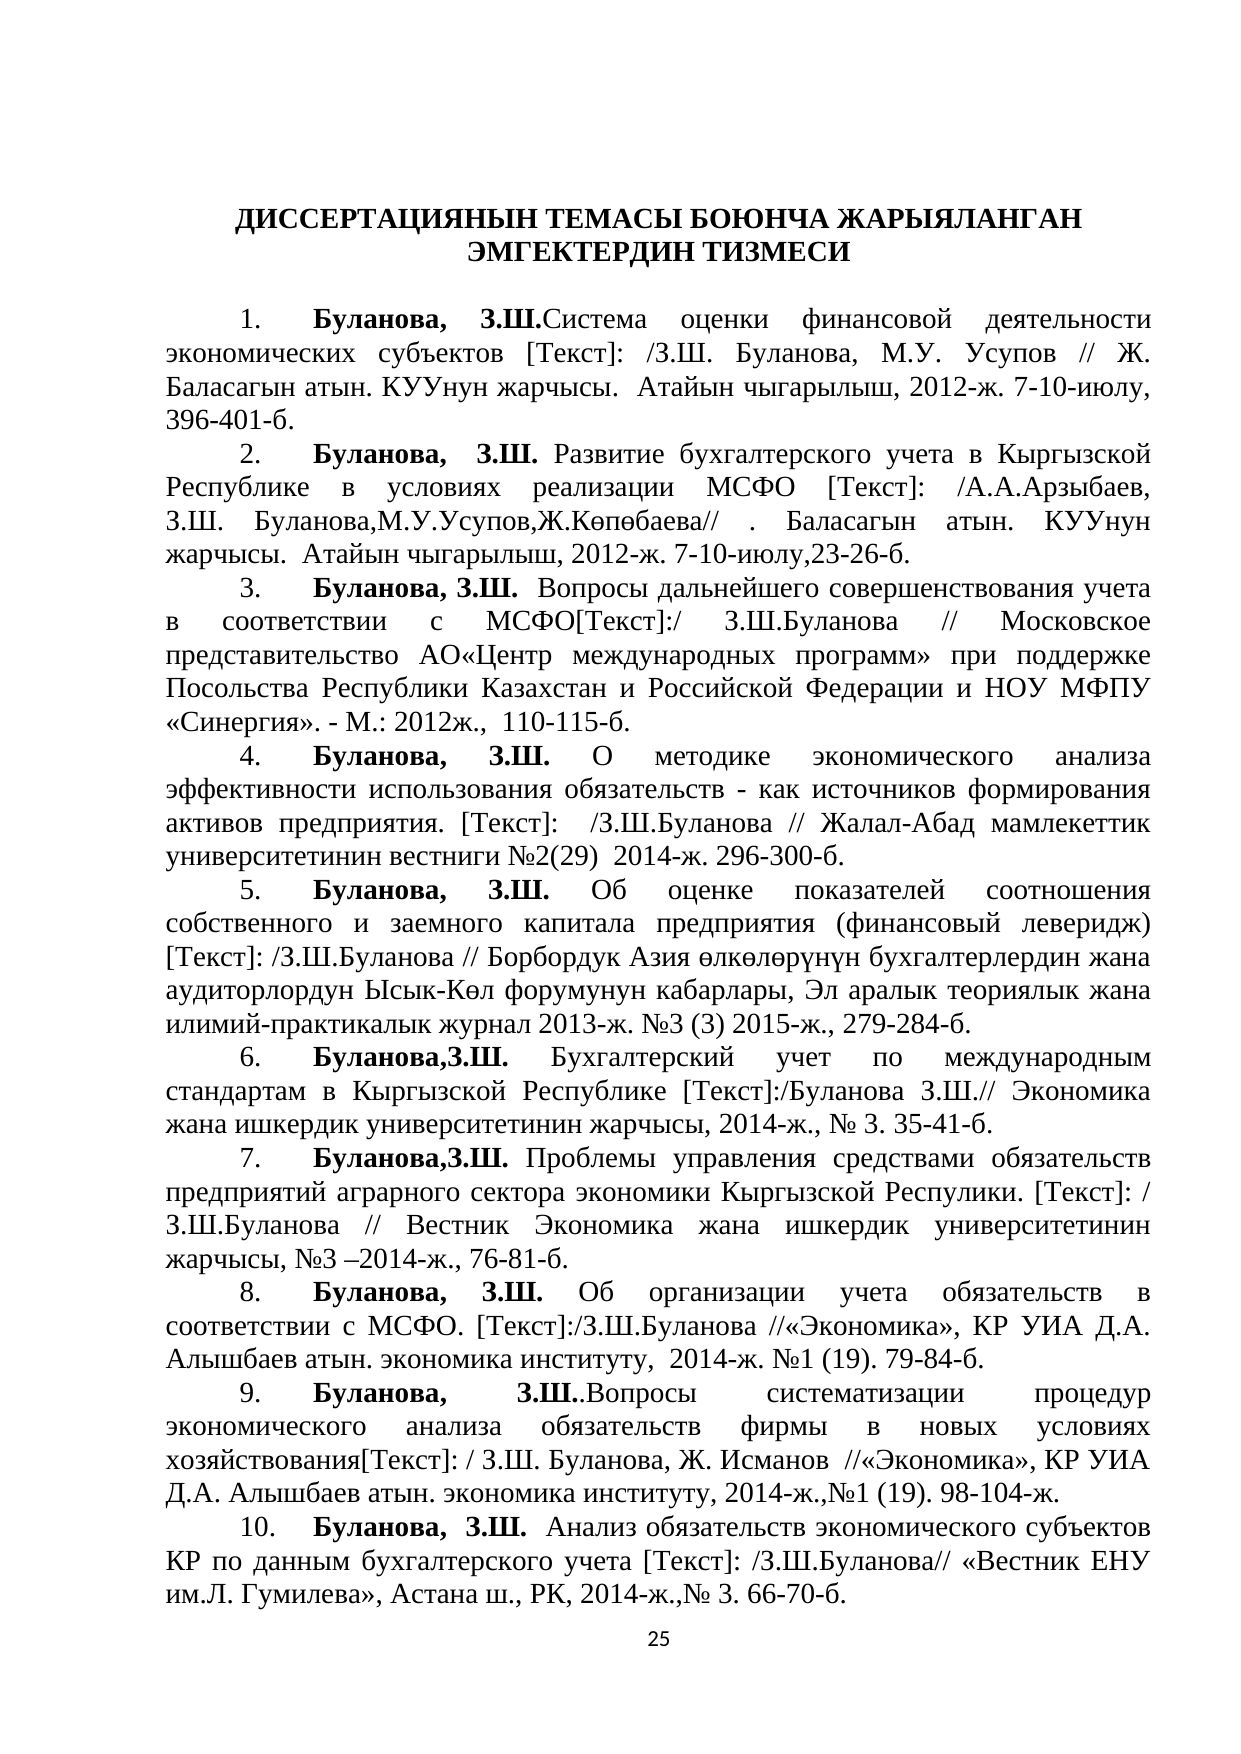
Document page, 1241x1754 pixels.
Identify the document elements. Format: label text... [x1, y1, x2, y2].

list Буланова, З.Ш. Вопросы дальнейшего совершенствования учета в соответствии с МСФО[Текст]:/ З.Ш.Буланова // Московское представительство АО«Центр международных программ» при поддержке Посольства Республики Казахстан и Российской Федерации и НОУ МФПУ «Синергия». - М.: 2012ж., 110-115-б. [165, 570, 1152, 738]
list Буланова,З.Ш. Проблемы управления средствами обязательств предприятий аграрного сектора экономики Кыргызской Респулики. [Текст]: / З.Ш.Буланова // Вестник Экономика жана ишкердик университетинин жарчысы, №3 –2014-ж., 76-81-б. [165, 1140, 1152, 1274]
list Буланова, З.Ш. Об оценке показателей соотношения собственного и заемного капитала предприятия (финансовый леверидж) [Текст]: /З.Ш.Буланова // Борбордук Азия өлкөлөрүнүн бухгалтерлердин жана аудиторлордун Ысык-Көл форумунун кабарлары, Эл аралык теориялык жана илимий-практикалык журнал 2013-ж. №3 (3) 2015-ж., 279-284-б. [165, 872, 1152, 1039]
list Буланова, З.Ш. Развитие бухгалтерского учета в Кыргызской Республике в условиях реализации МСФО [Текст]: /А.А.Арзыбаев, З.Ш. Буланова,М.У.Усупов,Ж.Көпөбаева// . Баласагын атын. КУУнун жарчысы. Атайын чыгарылыш, 2012-ж. 7-10-июлу,23-26-б. [165, 436, 1152, 570]
list Буланова, З.Ш. О методике экономического анализа эффективности использования обязательств - как источников формирования активов предприятия. [Текст]: /З.Ш.Буланова // Жалал-Абад мамлекеттик университетинин вестниги №2(29) 2014-ж. 296-300-б. [165, 738, 1152, 872]
list Буланова,З.Ш. Бухгалтерский учет по международным стандартам в Кыргызской Республике [Текст]:/Буланова З.Ш.// Экономика жана ишкердик университетинин жарчысы, 2014-ж., № 3. 35-41-б. [165, 1039, 1152, 1140]
list Буланова, З.Ш. Об организации учета обязательств в соответствии с МСФО. [Текст]:/З.Ш.Буланова //«Экономика», КР УИА Д.А. Алышбаев атын. экономика институту, 2014-ж. №1 (19). 79-84-б. [165, 1274, 1152, 1375]
list Буланова, З.Ш.Система оценки финансовой деятельности экономических субъектов [Текст]: /З.Ш. Буланова, М.У. Усупов // Ж. Баласагын атын. КУУнун жарчысы. Атайын чыгарылыш, 2012-ж. 7-10-июлу, 396-401-б. [165, 302, 1152, 436]
text ДИССЕРТАЦИЯНЫН ТЕМАСЫ БОЮНЧА ЖАРЫЯЛАНГАН ЭМГЕКТЕРДИН ТИЗМЕСИ [165, 201, 1152, 268]
list Буланова, З.Ш. Анализ обязательств экономического субъектов КР по данным бухгалтерского учета [Текст]: /З.Ш.Буланова// «Вестник ЕНУ им.Л. Гумилева», Астана ш., РК, 2014-ж.,№ 3. 66-70-б. [165, 1509, 1152, 1610]
list Буланова, З.Ш..Вопросы систематизации процедур экономического анализа обязательств фирмы в новых условиях хозяйствования[Текст]: / З.Ш. Буланова, Ж. Исманов //«Экономика», КР УИА Д.А. Алышбаев атын. экономика институту, 2014-ж.,№1 (19). 98-104-ж. [165, 1375, 1152, 1509]
